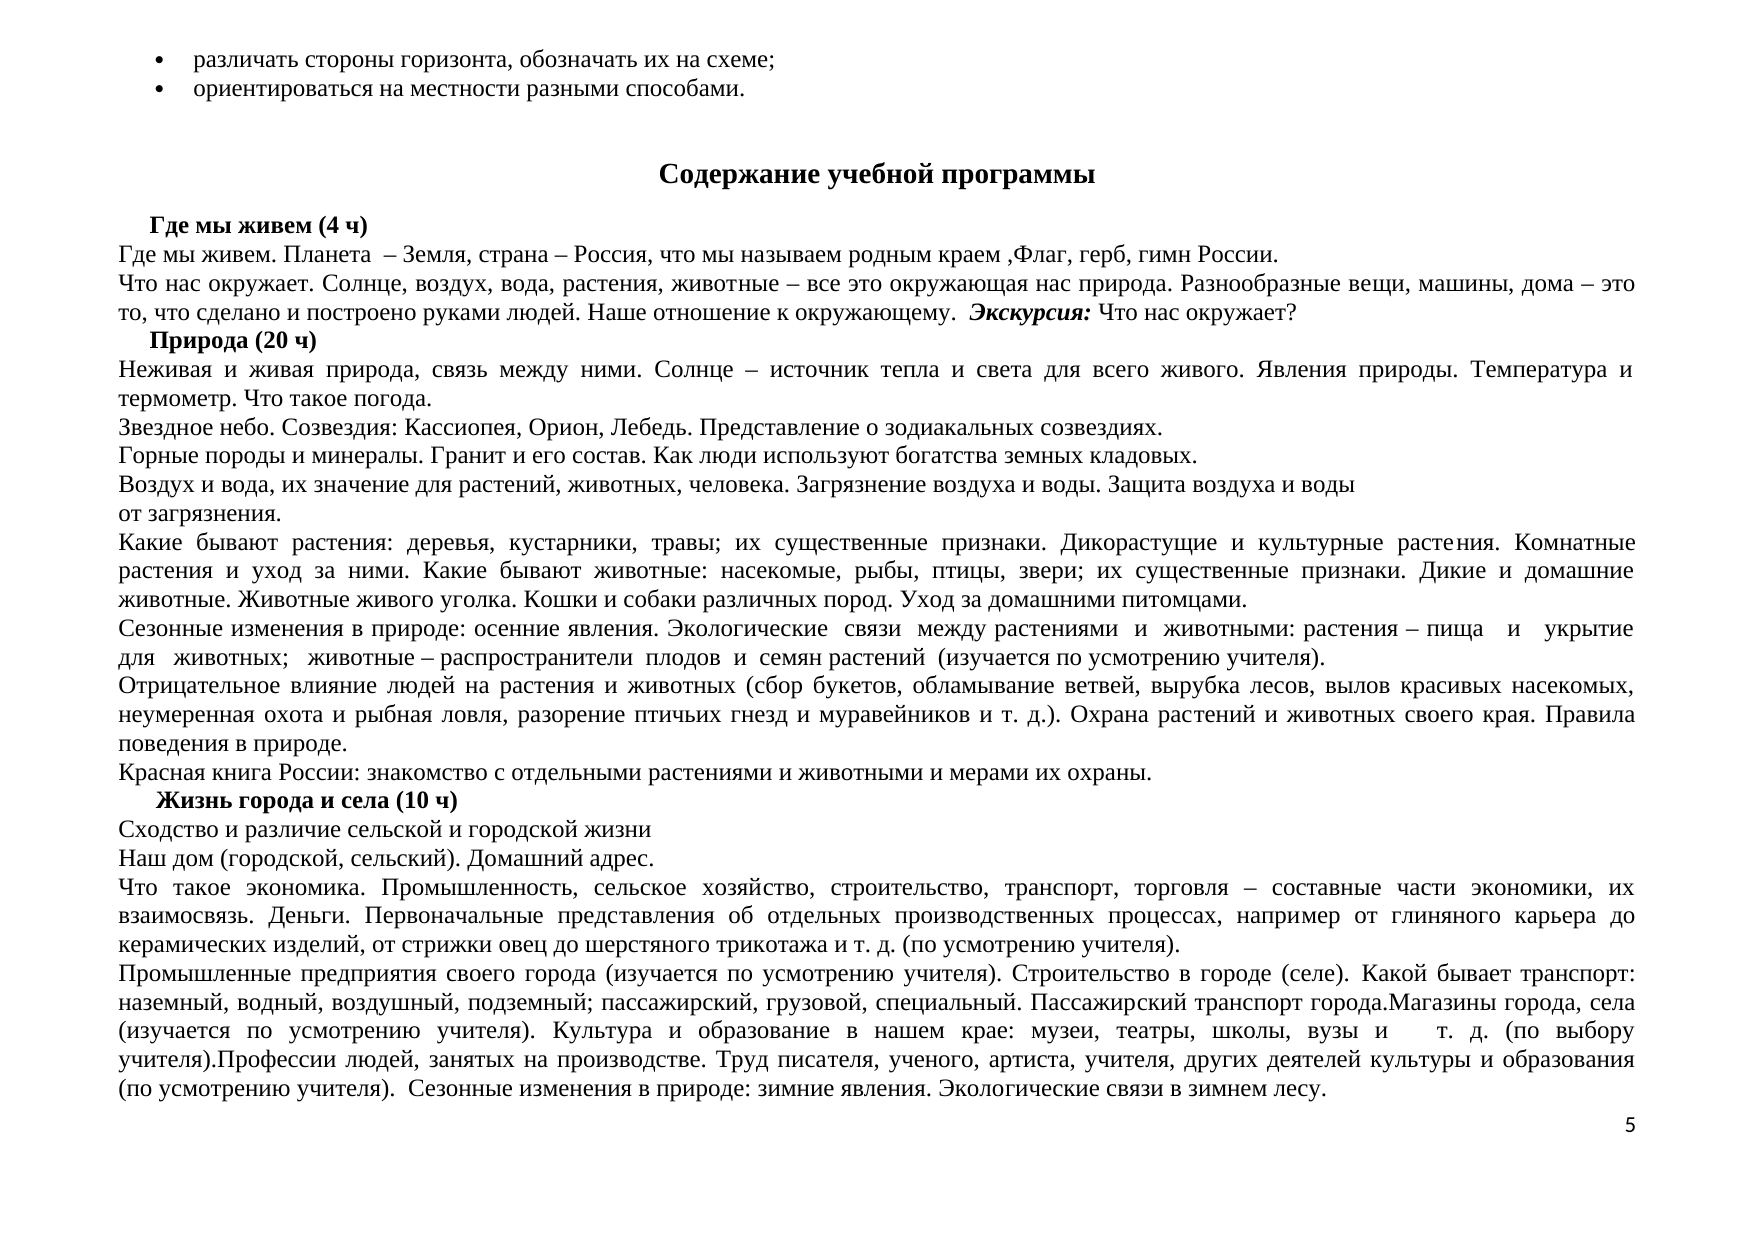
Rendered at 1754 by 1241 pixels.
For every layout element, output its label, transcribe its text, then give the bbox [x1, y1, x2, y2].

text Где мы живем. Планета – Земля, страна – Россия, что мы называем родным краем ,Флаг, герб, гимн России. [118, 239, 1636, 268]
text Какие бывают растения: деревья, кустарники, травы; их существенные признаки. Дикорастущие и культурные растения. Комнатные растения и уход за ними. Какие бывают животные: насекомые, рыбы, птицы, звери; их существенные признаки. Дикие и домашние животные. Животные живого уголка. Кошки и собаки различных пород. Уход за домашними питомцами. [118, 527, 1636, 613]
text Промышленные предприятия своего города (изучается по усмотрению учителя). Строительство в городе (селе). Какой бывает транспорт: наземный, водный, воздушный, подземный; пассажирский, грузовой, специальный. Пассажирский транспорт города.Магазины города, села (изучается по усмотрению учителя). Культура и образование в нашем крае: музеи, театры, школы, вузы и т. д. (по выбору учителя).Профессии людей, занятых на производстве. Труд писателя, ученого, артиста, учителя, других деятелей культуры и образования (по усмотрению учителя). Сезонные изменения в природе: зимние явления. Экологические связи в зимнем лесу. [118, 958, 1636, 1102]
list различать стороны горизонта, обозначать их на схеме; [156, 44, 1636, 73]
text Что такое экономика. Промышленность, сельское хозяйство, строительство, транспорт, торговля – составные части экономики, их взаимосвязь. Деньги. Первоначальные представления об отдельных производственных процессах, например от глиняного карьера до керамических изделий, от стрижки овец до шерстяного трикотажа и т. д. (по усмотрению учителя). [118, 872, 1636, 958]
text Сходство и различие сельской и городской жизни [118, 814, 1636, 843]
text Звездное небо. Созвездия: Кассиопея, Орион, Лебедь. Представление о зодиакальных созвездиях. [118, 412, 1636, 441]
text Где мы живем (4 ч) [118, 211, 1636, 239]
text Наш дом (городской, сельский). Домашний адрес. [118, 843, 1636, 872]
text Содержание учебной программы [118, 156, 1636, 190]
text Красная книга России: знакомство с отдельными растениями и животными и мерами их охраны. [118, 757, 1636, 786]
text Сезонные изменения в природе: осенние явления. Экологические связи между растениями и животными: растения – пища и укрытие для животных; животные – распространители плодов и семян растений (изучается по усмотрению учителя). [118, 613, 1636, 671]
text Природа (20 ч) [118, 326, 1636, 354]
text Неживая и живая природа, связь между ними. Солнце – источник тепла и света для всего живого. Явления природы. Температура и термометр. Что такое погода. [118, 354, 1636, 412]
text Что нас окружает. Солнце, воздух, вода, растения, животные – все это окружающая нас природа. Разнообразные вещи, машины, дома – это то, что сделано и построено руками людей. Наше отношение к окружающему. Экскурсия: Что нас окружает? [118, 268, 1636, 326]
list ориентироваться на местности разными способами. [156, 73, 1636, 102]
text Отрицательное влияние людей на растения и животных (сбор букетов, обламывание ветвей, вырубка лесов, вылов красивых насекомых, неумеренная охота и рыбная ловля, разорение птичьих гнезд и муравейников и т. д.). Охрана растений и животных своего края. Правила поведения в природе. [118, 671, 1636, 757]
text от загрязнения. [118, 498, 1636, 527]
text Воздух и вода, их значение для растений, животных, человека. Загрязнение воздуха и воды. Защита воздуха и воды [118, 469, 1636, 498]
text Горные породы и минералы. Гранит и его состав. Как люди используют богатства земных кладовых. [118, 441, 1636, 469]
text Жизнь города и села (10 ч) [118, 786, 1636, 814]
